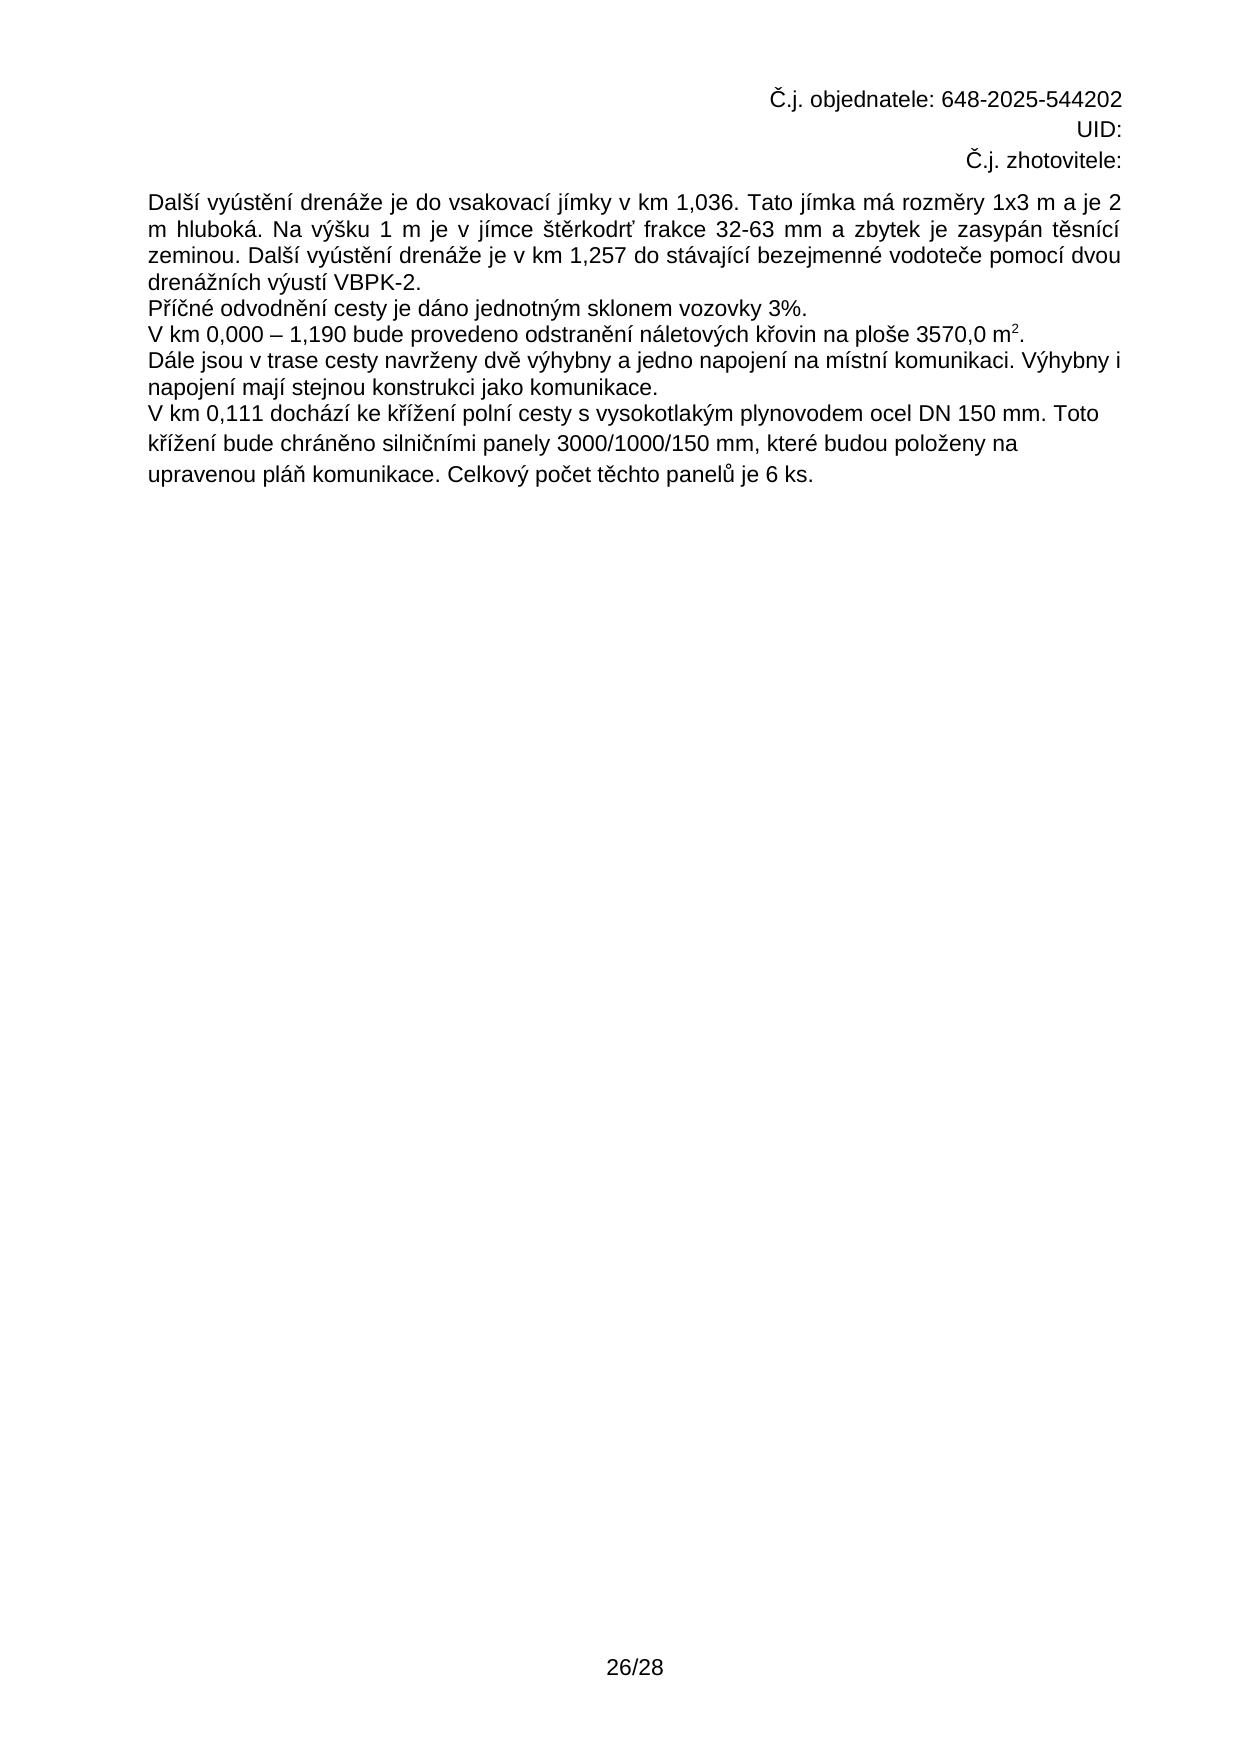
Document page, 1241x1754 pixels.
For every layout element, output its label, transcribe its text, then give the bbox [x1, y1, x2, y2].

text V km 0,111 dochází ke křížení polní cesty s vysokotlakým plynovodem ocel DN 150 mm. Toto křížení bude chráněno silničními panely 3000/1000/150 mm, které budou položeny na upravenou pláň komunikace. Celkový počet těchto panelů je 6 ks. [148, 400, 1122, 487]
text Další vyústění drenáže je do vsakovací jímky v km 1,036. Tato jímka má rozměry 1x3 m a je 2 m hluboká. Na výšku 1 m je v jímce štěrkodrť frakce 32-63 mm a zbytek je zasypán těsnící zeminou. Další vyústění drenáže je v km 1,257 do stávající bezejmenné vodoteče pomocí dvou drenážních výustí VBPK-2. [148, 189, 1122, 295]
text Příčné odvodnění cesty je dáno jednotným sklonem vozovky 3%. [148, 295, 1122, 321]
text Dále jsou v trase cesty navrženy dvě výhybny a jedno napojení na místní komunikaci. Výhybny i napojení mají stejnou konstrukci jako komunikace. [148, 347, 1122, 400]
text V km 0,000 – 1,190 bude provedeno odstranění náletových křovin na ploše 3570,0 m2. [148, 321, 1122, 347]
